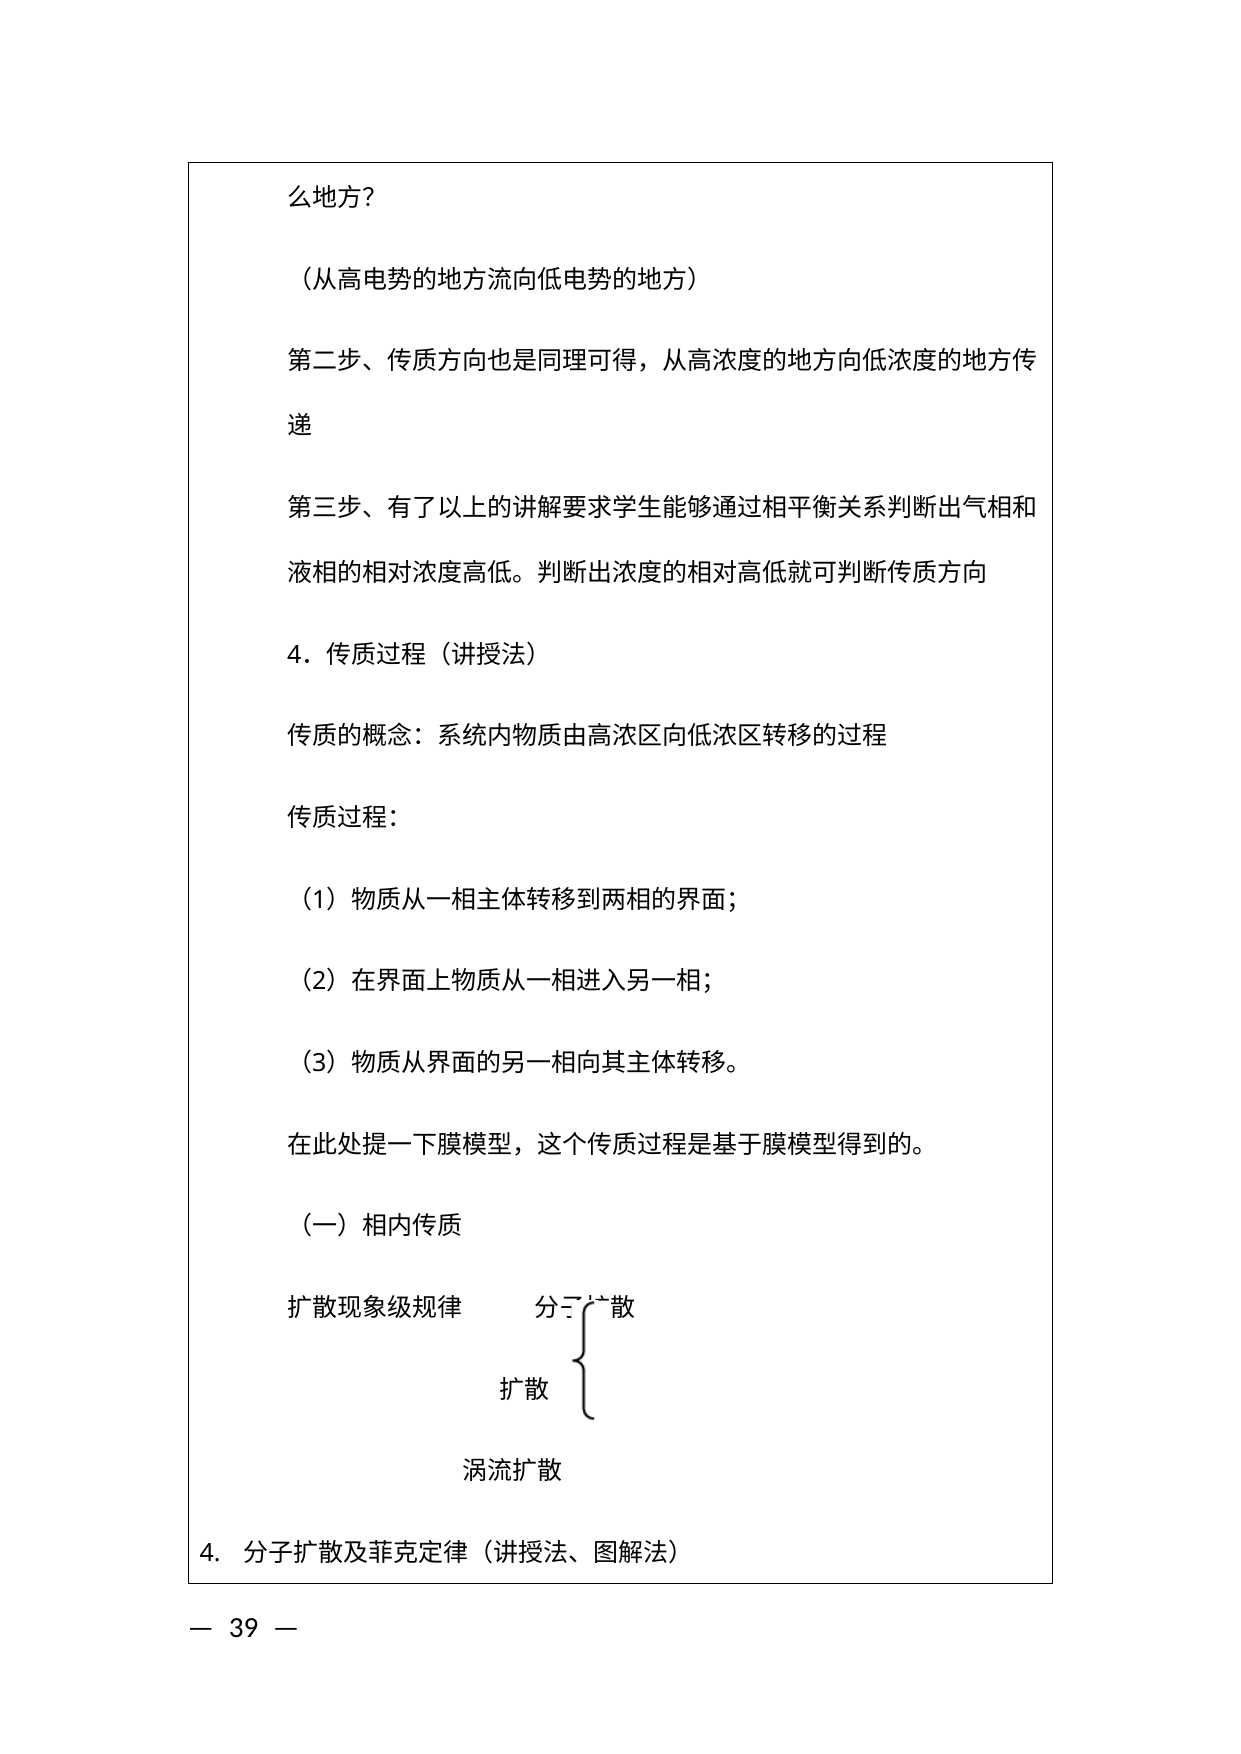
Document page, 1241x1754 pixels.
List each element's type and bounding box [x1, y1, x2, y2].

table_cell [189, 163, 1052, 1583]
picture [571, 1300, 599, 1421]
